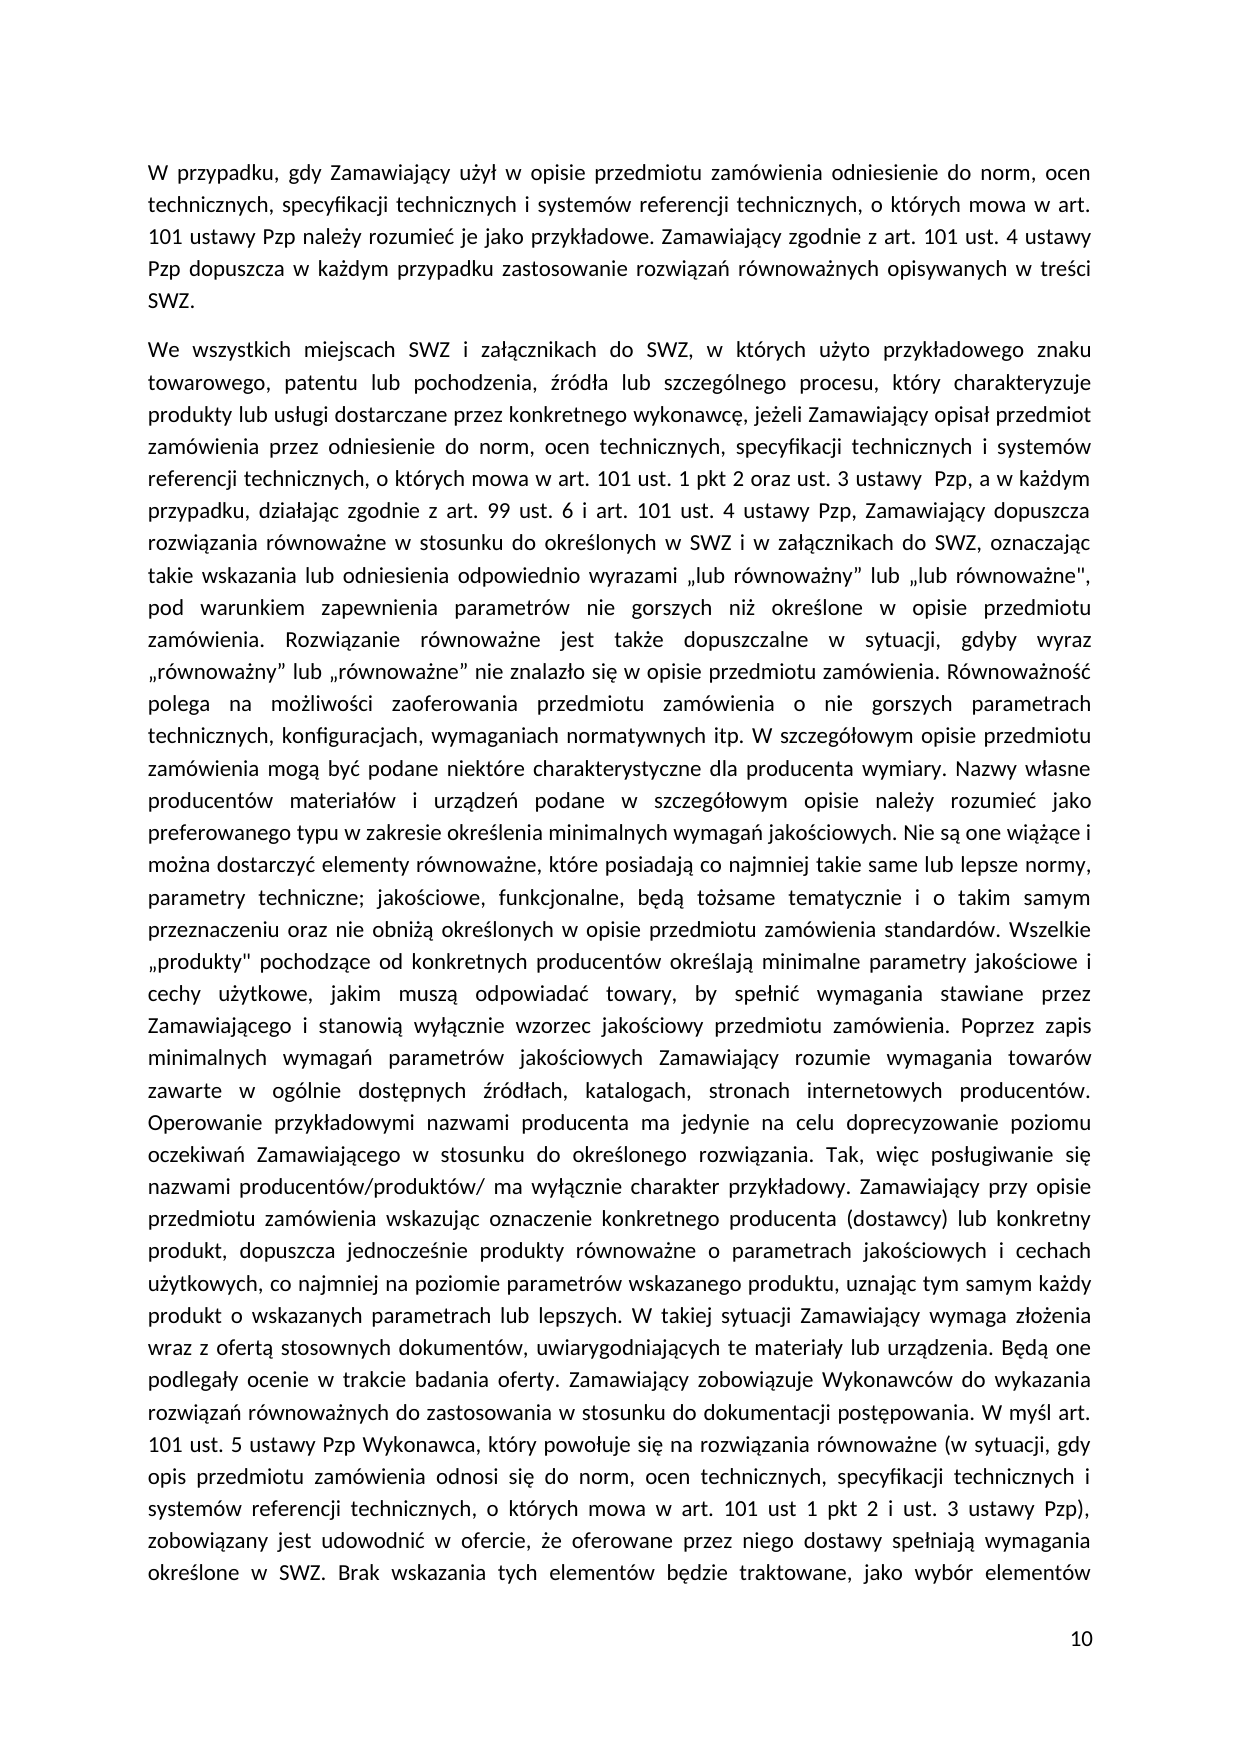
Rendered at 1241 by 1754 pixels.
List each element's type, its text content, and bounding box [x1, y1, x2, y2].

text W przypadku, gdy Zamawiający użył w opisie przedmiotu zamówienia odniesienie do norm, ocen technicznych, specyfikacji technicznych i systemów referencji technicznych, o których mowa w art. 101 ustawy Pzp należy rozumieć je jako przykładowe. Zamawiający zgodnie z art. 101 ust. 4 ustawy Pzp dopuszcza w każdym przypadku zastosowanie rozwiązań równoważnych opisywanych w treści SWZ. [148, 158, 1093, 314]
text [148, 335, 1093, 1587]
